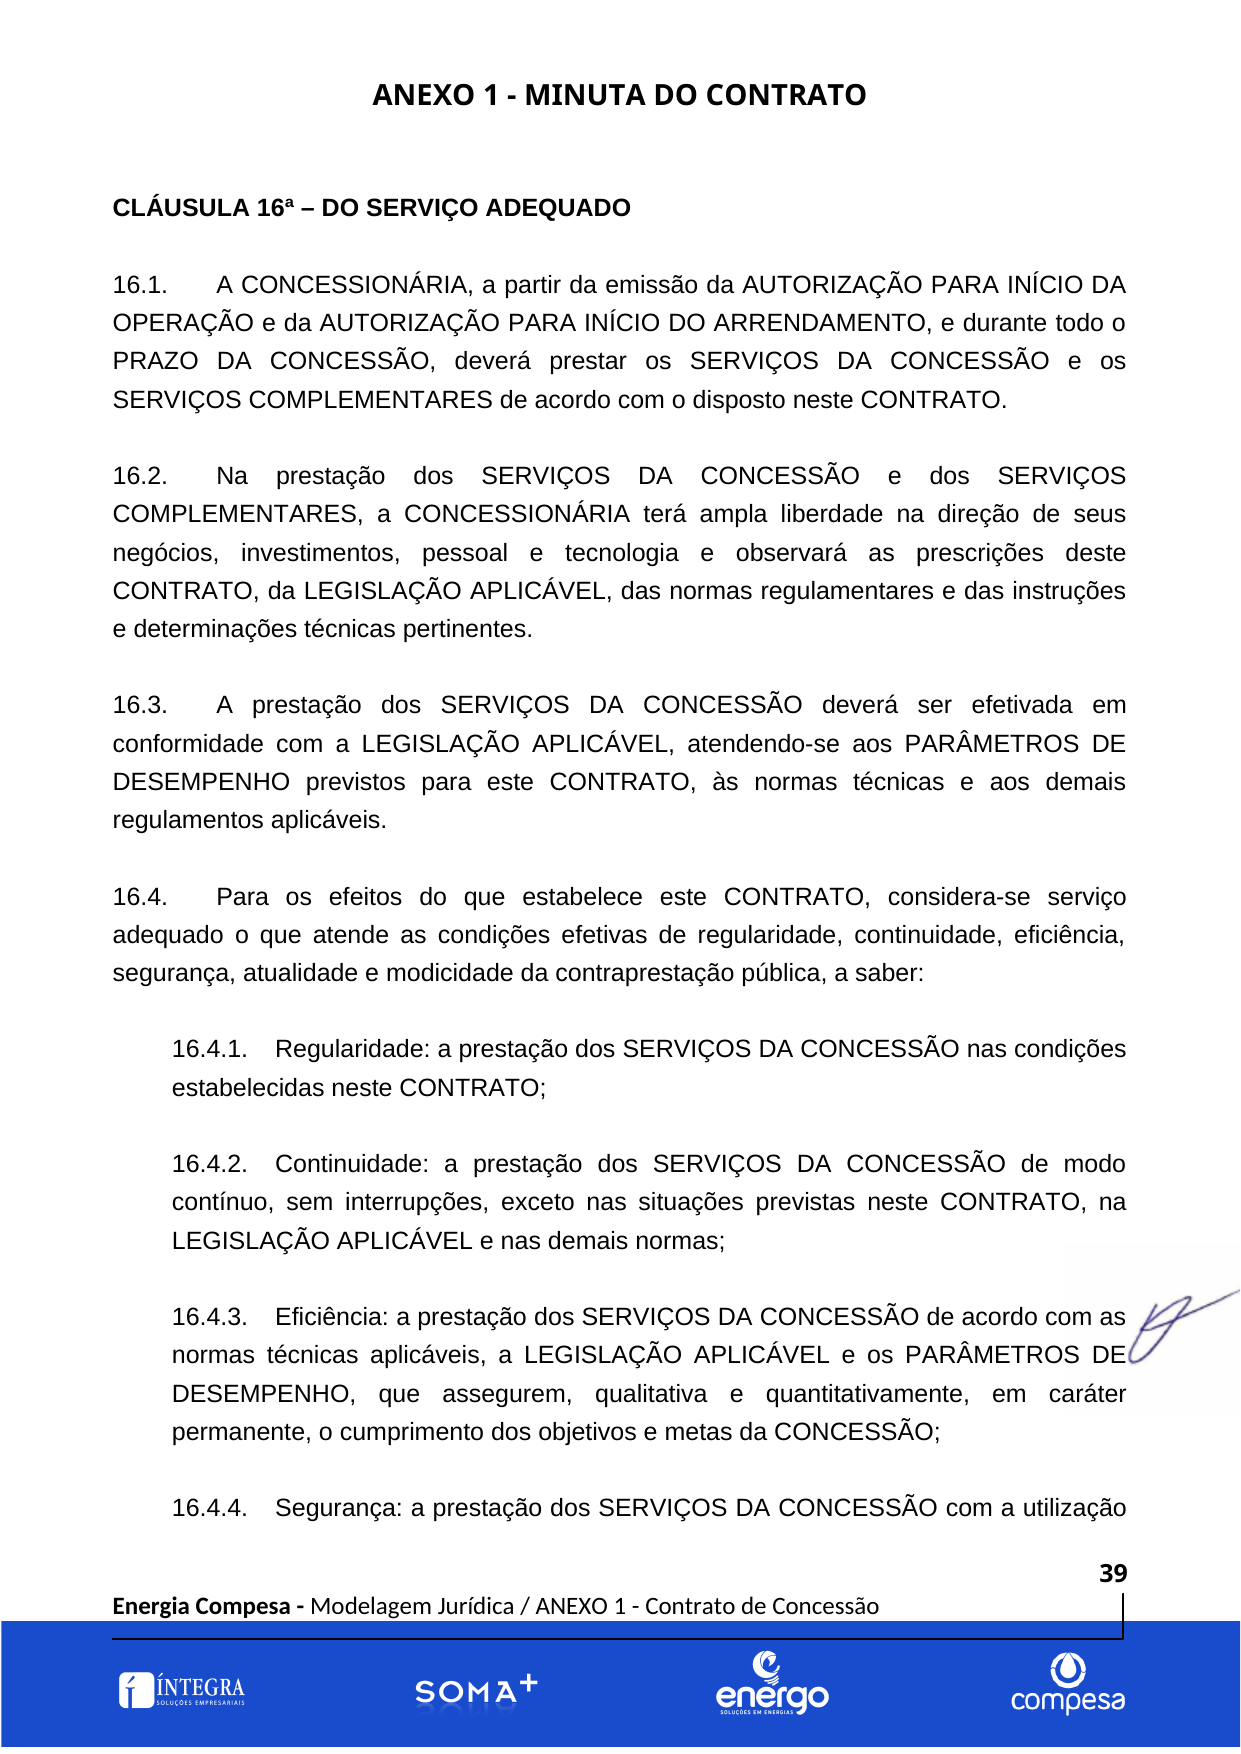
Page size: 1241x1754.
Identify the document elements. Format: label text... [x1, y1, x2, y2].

picture [1, 1621, 1241, 1747]
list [172, 1493, 1128, 1522]
list Para os efeitos do que estabelece este CONTRATO, considera-se serviço adequado o que atende as condições efetivas de regularidade, continuidade, eficiência, segurança, atualidade e modicidade da contraprestação pública, a saber: [112, 882, 1128, 987]
picture [1065, 1245, 1241, 1413]
subtitle CLÁUSULA 16ª – DO SERVIÇO ADEQUADO [112, 193, 1128, 222]
list A prestação dos SERVIÇOS DA CONCESSÃO deverá ser efetivada em conformidade com a LEGISLAÇÃO APLICÁVEL, atendendo-se aos PARÂMETROS DE DESEMPENHO previstos para este CONTRATO, às normas técnicas e aos demais regulamentos aplicáveis. [112, 690, 1128, 834]
list Na prestação dos SERVIÇOS DA CONCESSÃO e dos SERVIÇOS COMPLEMENTARES, a CONCESSIONÁRIA terá ampla liberdade na direção de seus negócios, investimentos, pessoal e tecnologia e observará as prescrições deste CONTRATO, da LEGISLAÇÃO APLICÁVEL, das normas regulamentares e das instruções e determinações técnicas pertinentes. [112, 461, 1128, 643]
list Continuidade: a prestação dos SERVIÇOS DA CONCESSÃO de modo contínuo, sem interrupções, exceto nas situações previstas neste CONTRATO, na LEGISLAÇÃO APLICÁVEL e nas demais normas; [172, 1149, 1128, 1254]
list Eficiência: a prestação dos SERVIÇOS DA CONCESSÃO de acordo com as normas técnicas aplicáveis, a LEGISLAÇÃO APLICÁVEL e os PARÂMETROS DE DESEMPENHO, que assegurem, qualitativa e quantitativamente, em caráter permanente, o cumprimento dos objetivos e metas da CONCESSÃO; [172, 1302, 1128, 1446]
list Regularidade: a prestação dos SERVIÇOS DA CONCESSÃO nas condições estabelecidas neste CONTRATO; [172, 1034, 1128, 1101]
list A CONCESSIONÁRIA, a partir da emissão da AUTORIZAÇÃO PARA INÍCIO DA OPERAÇÃO e da AUTORIZAÇÃO PARA INÍCIO DO ARRENDAMENTO, e durante todo o PRAZO DA CONCESSÃO, deverá prestar os SERVIÇOS DA CONCESSÃO e os SERVIÇOS COMPLEMENTARES de acordo com o disposto neste CONTRATO. [112, 270, 1128, 413]
